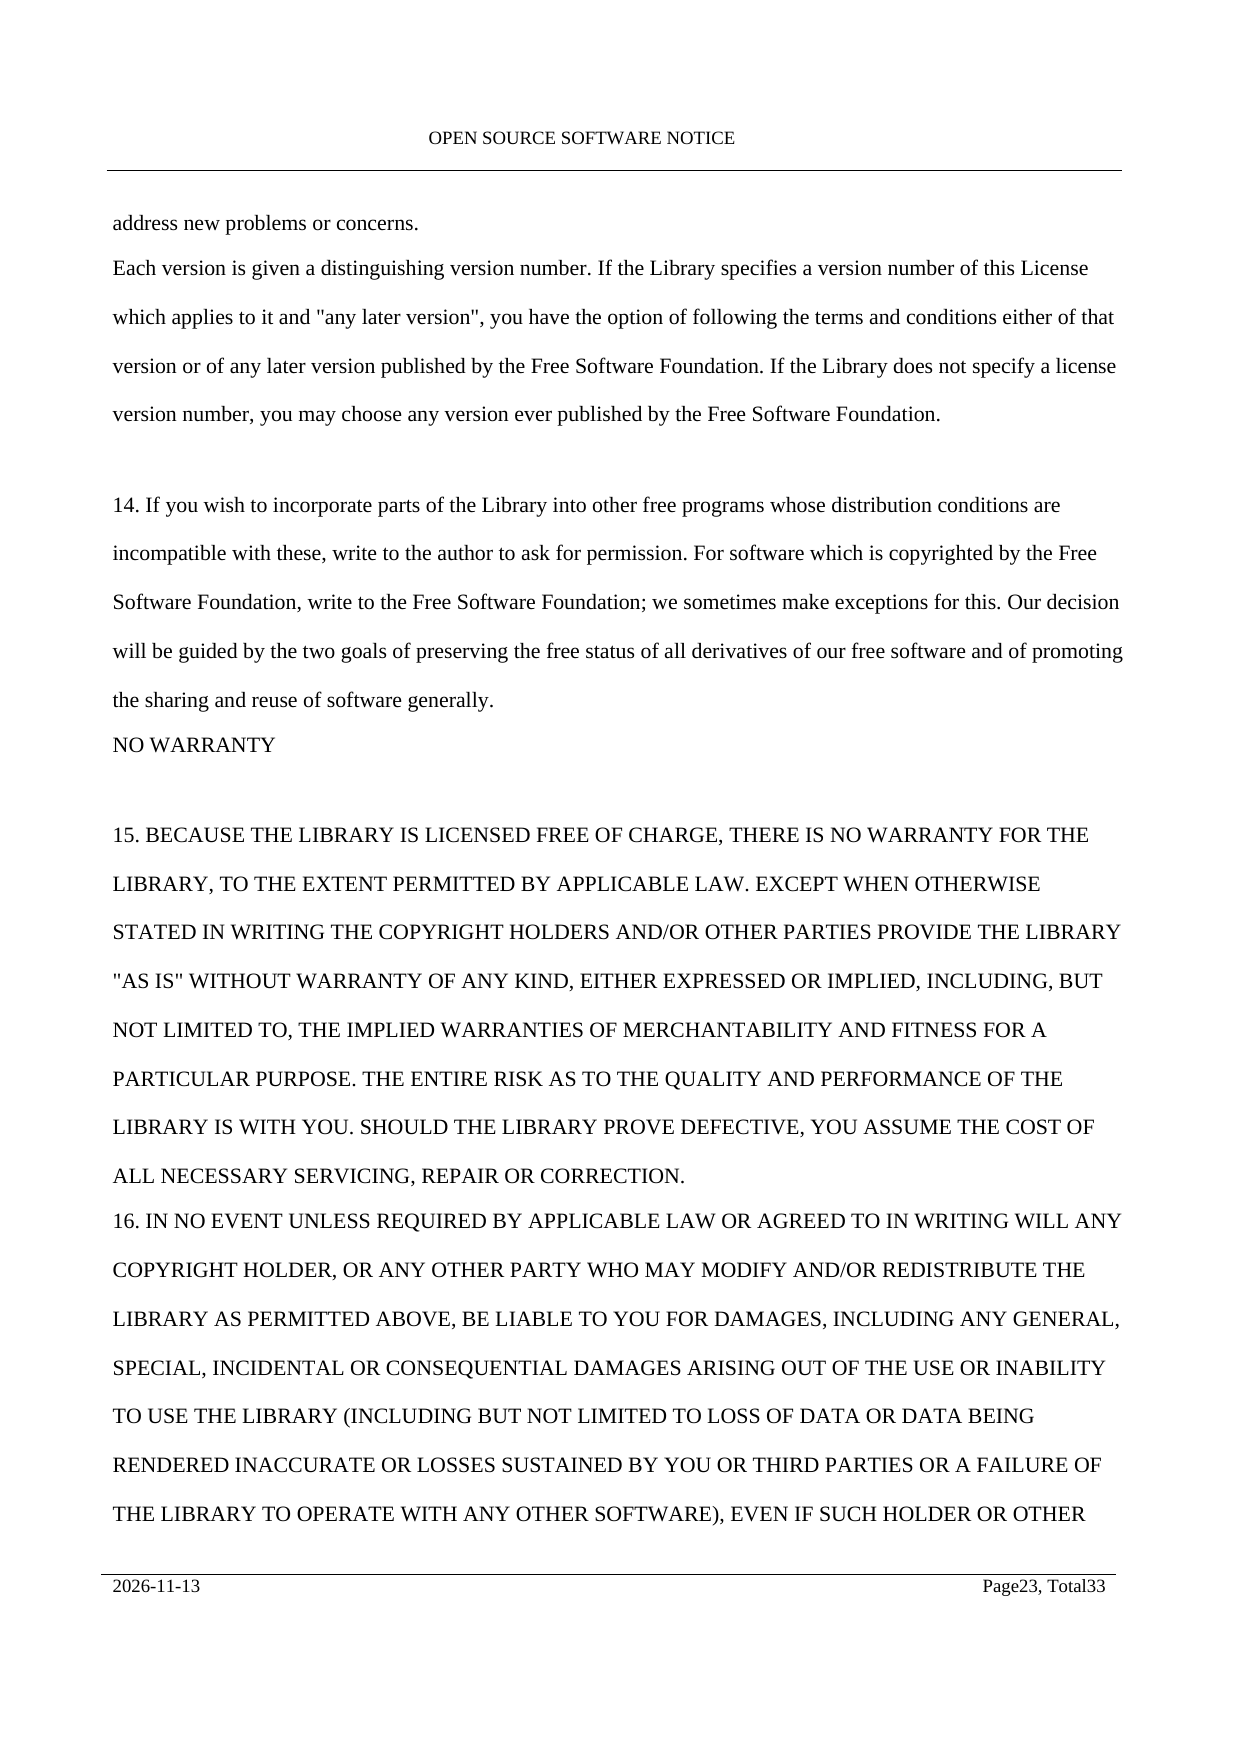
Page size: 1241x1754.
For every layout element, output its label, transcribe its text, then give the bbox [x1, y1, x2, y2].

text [112, 206, 1128, 239]
text Each version is given a distinguishing version number. If the Library specifies a version number of this License which applies to it and "any later version", you have the option of following the terms and conditions either of that version or of any later version published by the Free Software Foundation. If the Library does not specify a license version number, you may choose any version ever published by the Free Software Foundation. [112, 251, 1128, 430]
text 15. BECAUSE THE LIBRARY IS LICENSED FREE OF CHARGE, THERE IS NO WARRANTY FOR THE LIBRARY, TO THE EXTENT PERMITTED BY APPLICABLE LAW. EXCEPT WHEN OTHERWISE STATED IN WRITING THE COPYRIGHT HOLDERS AND/OR OTHER PARTIES PROVIDE THE LIBRARY "AS IS" WITHOUT WARRANTY OF ANY KIND, EITHER EXPRESSED OR IMPLIED, INCLUDING, BUT NOT LIMITED TO, THE IMPLIED WARRANTIES OF MERCHANTABILITY AND FITNESS FOR A PARTICULAR PURPOSE. THE ENTIRE RISK AS TO THE QUALITY AND PERFORMANCE OF THE LIBRARY IS WITH YOU. SHOULD THE LIBRARY PROVE DEFECTIVE, YOU ASSUME THE COST OF ALL NECESSARY SERVICING, REPAIR OR CORRECTION. [112, 818, 1128, 1192]
text 14. If you wish to incorporate parts of the Library into other free programs whose distribution conditions are incompatible with these, write to the author to ask for permission. For software which is copyrighted by the Free Software Foundation, write to the Free Software Foundation; we sometimes make exceptions for this. Our decision will be guided by the two goals of preserving the free status of all derivatives of our free software and of promoting the sharing and reuse of software generally. [112, 488, 1128, 715]
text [112, 1204, 1128, 1529]
text NO WARRANTY [112, 728, 1128, 761]
